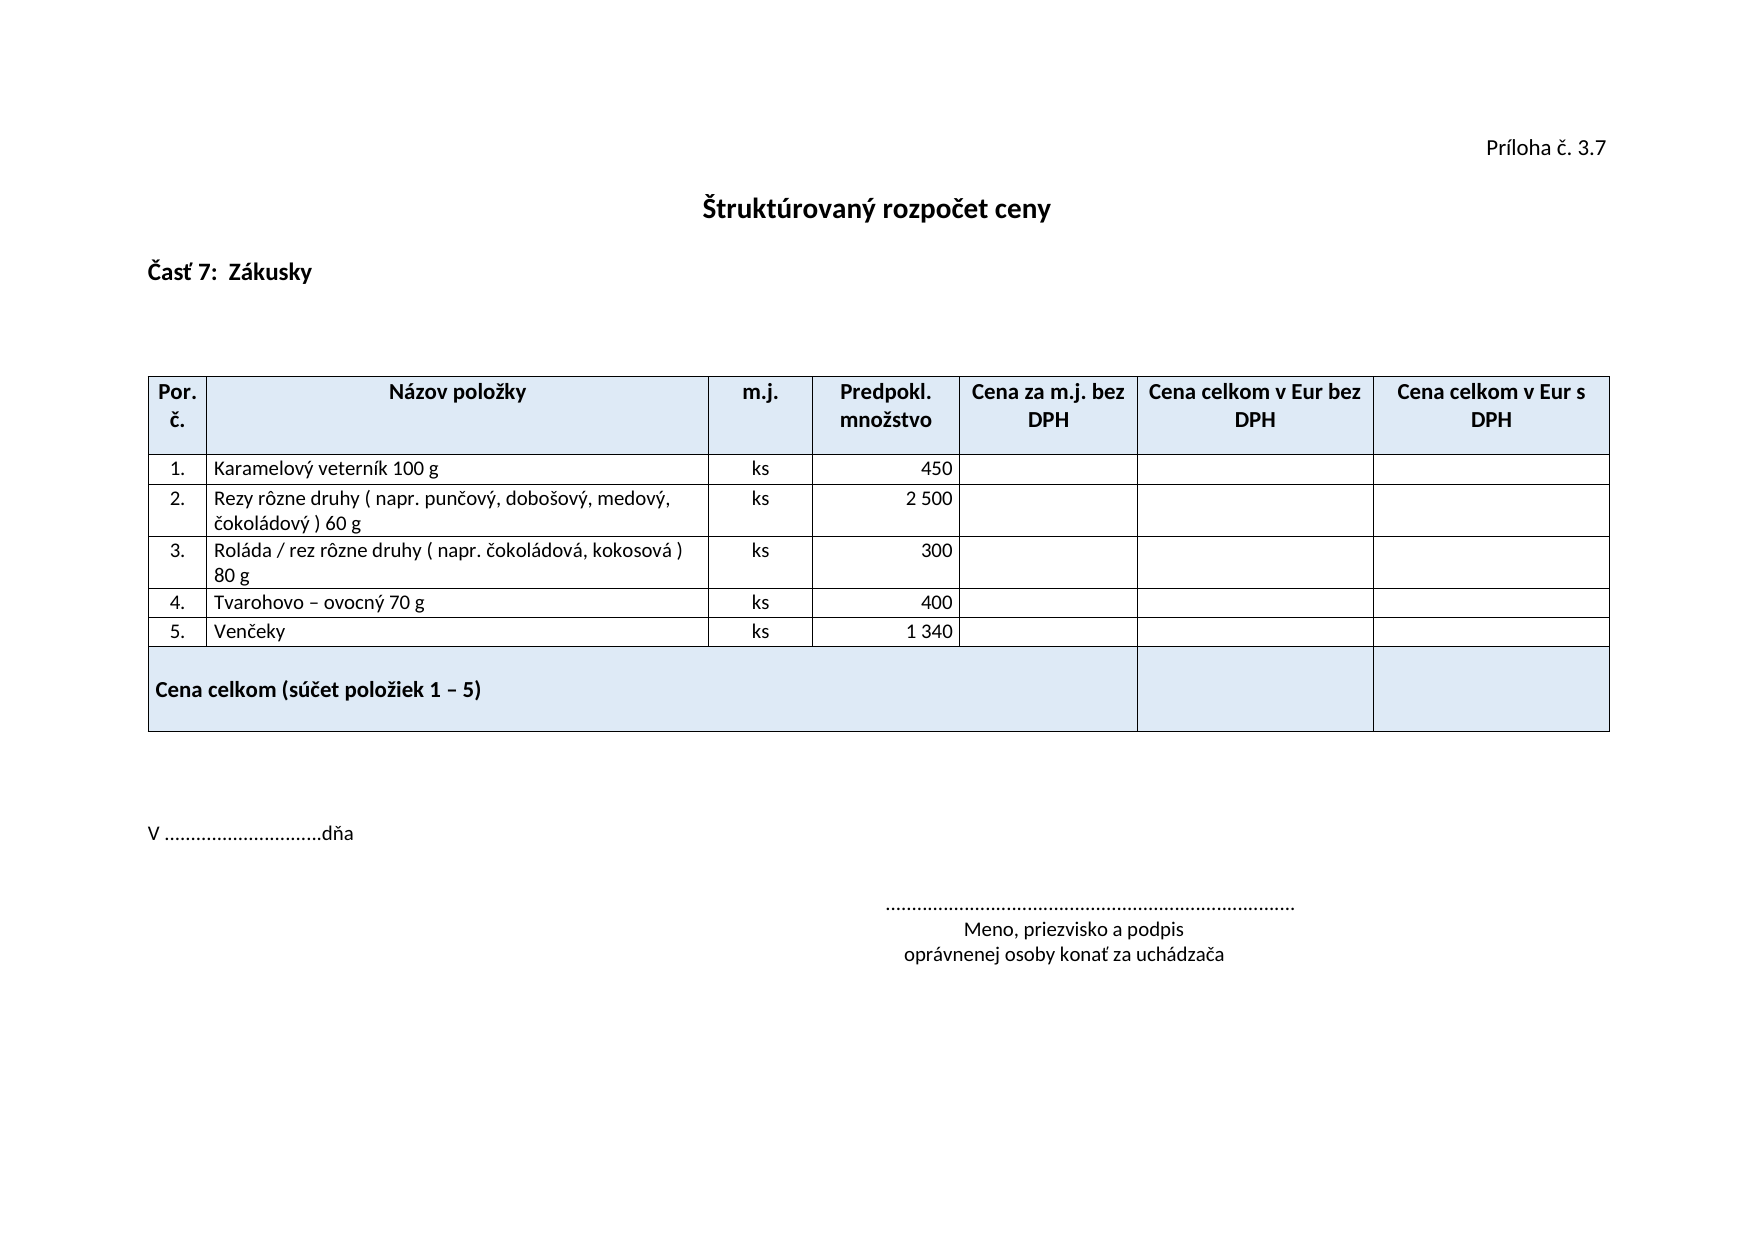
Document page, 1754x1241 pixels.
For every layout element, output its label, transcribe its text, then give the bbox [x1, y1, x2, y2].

table_cell 450 [813, 455, 959, 484]
table_cell 4. [149, 589, 206, 617]
table_cell [960, 537, 1137, 588]
table_cell 2. [149, 485, 206, 536]
table_cell Cena celkom (súčet položiek 1 – 5) [149, 647, 1137, 731]
table_header m.j. [709, 377, 812, 454]
table_header Cena za m.j. bez DPH [960, 377, 1137, 454]
table_cell [1138, 618, 1373, 646]
table_header Por. č. [149, 377, 206, 454]
table_cell [1374, 485, 1609, 536]
table_cell 400 [813, 589, 959, 617]
table_cell ks [709, 618, 812, 646]
table_cell [1138, 537, 1373, 588]
table_cell Rezy rôzne druhy ( napr. punčový, dobošový, medový, čokoládový ) 60 g [207, 485, 708, 536]
text Príloha č. 3.7 [148, 133, 1606, 161]
table_cell ks [709, 537, 812, 588]
table_cell [1374, 455, 1609, 484]
text Štruktúrovaný rozpočet ceny [148, 190, 1606, 226]
text Meno, priezvisko a podpis [148, 916, 1606, 941]
table_cell [1374, 589, 1609, 617]
table_cell 300 [813, 537, 959, 588]
table_cell [1374, 618, 1609, 646]
table_cell Roláda / rez rôzne druhy ( napr. čokoládová, kokosová ) 80 g [207, 537, 708, 588]
table_cell [960, 455, 1137, 484]
text oprávnenej osoby konať za uchádzača [811, 941, 1606, 967]
table_header Cena celkom v Eur s DPH [1374, 377, 1609, 454]
table_cell 2 500 [813, 485, 959, 536]
table_header Názov položky [207, 377, 708, 454]
table_cell [1374, 537, 1609, 588]
table_cell [1138, 647, 1373, 731]
table_cell [960, 485, 1137, 536]
table_cell [1138, 589, 1373, 617]
table_header Predpokl. množstvo [813, 377, 959, 454]
table_cell [1138, 485, 1373, 536]
table_header Cena celkom v Eur bez DPH [1138, 377, 1373, 454]
table_cell [1138, 455, 1373, 484]
text .............................................................................. [811, 890, 1606, 916]
table_cell [960, 618, 1137, 646]
table_cell ks [709, 485, 812, 536]
table_cell Karamelový veterník 100 g [207, 455, 708, 484]
text Časť 7: Zákusky [148, 256, 1606, 287]
table_cell Venčeky [207, 618, 708, 646]
table_cell [1374, 647, 1609, 731]
table_cell 1 340 [813, 618, 959, 646]
table_cell 1. [149, 455, 206, 484]
table_cell 5. [149, 618, 206, 646]
table_cell ks [709, 589, 812, 617]
table_cell ks [709, 455, 812, 484]
text V ..............................dňa [148, 820, 1606, 846]
table_cell [960, 589, 1137, 617]
table_cell 3. [149, 537, 206, 588]
table_cell Tvarohovo – ovocný 70 g [207, 589, 708, 617]
